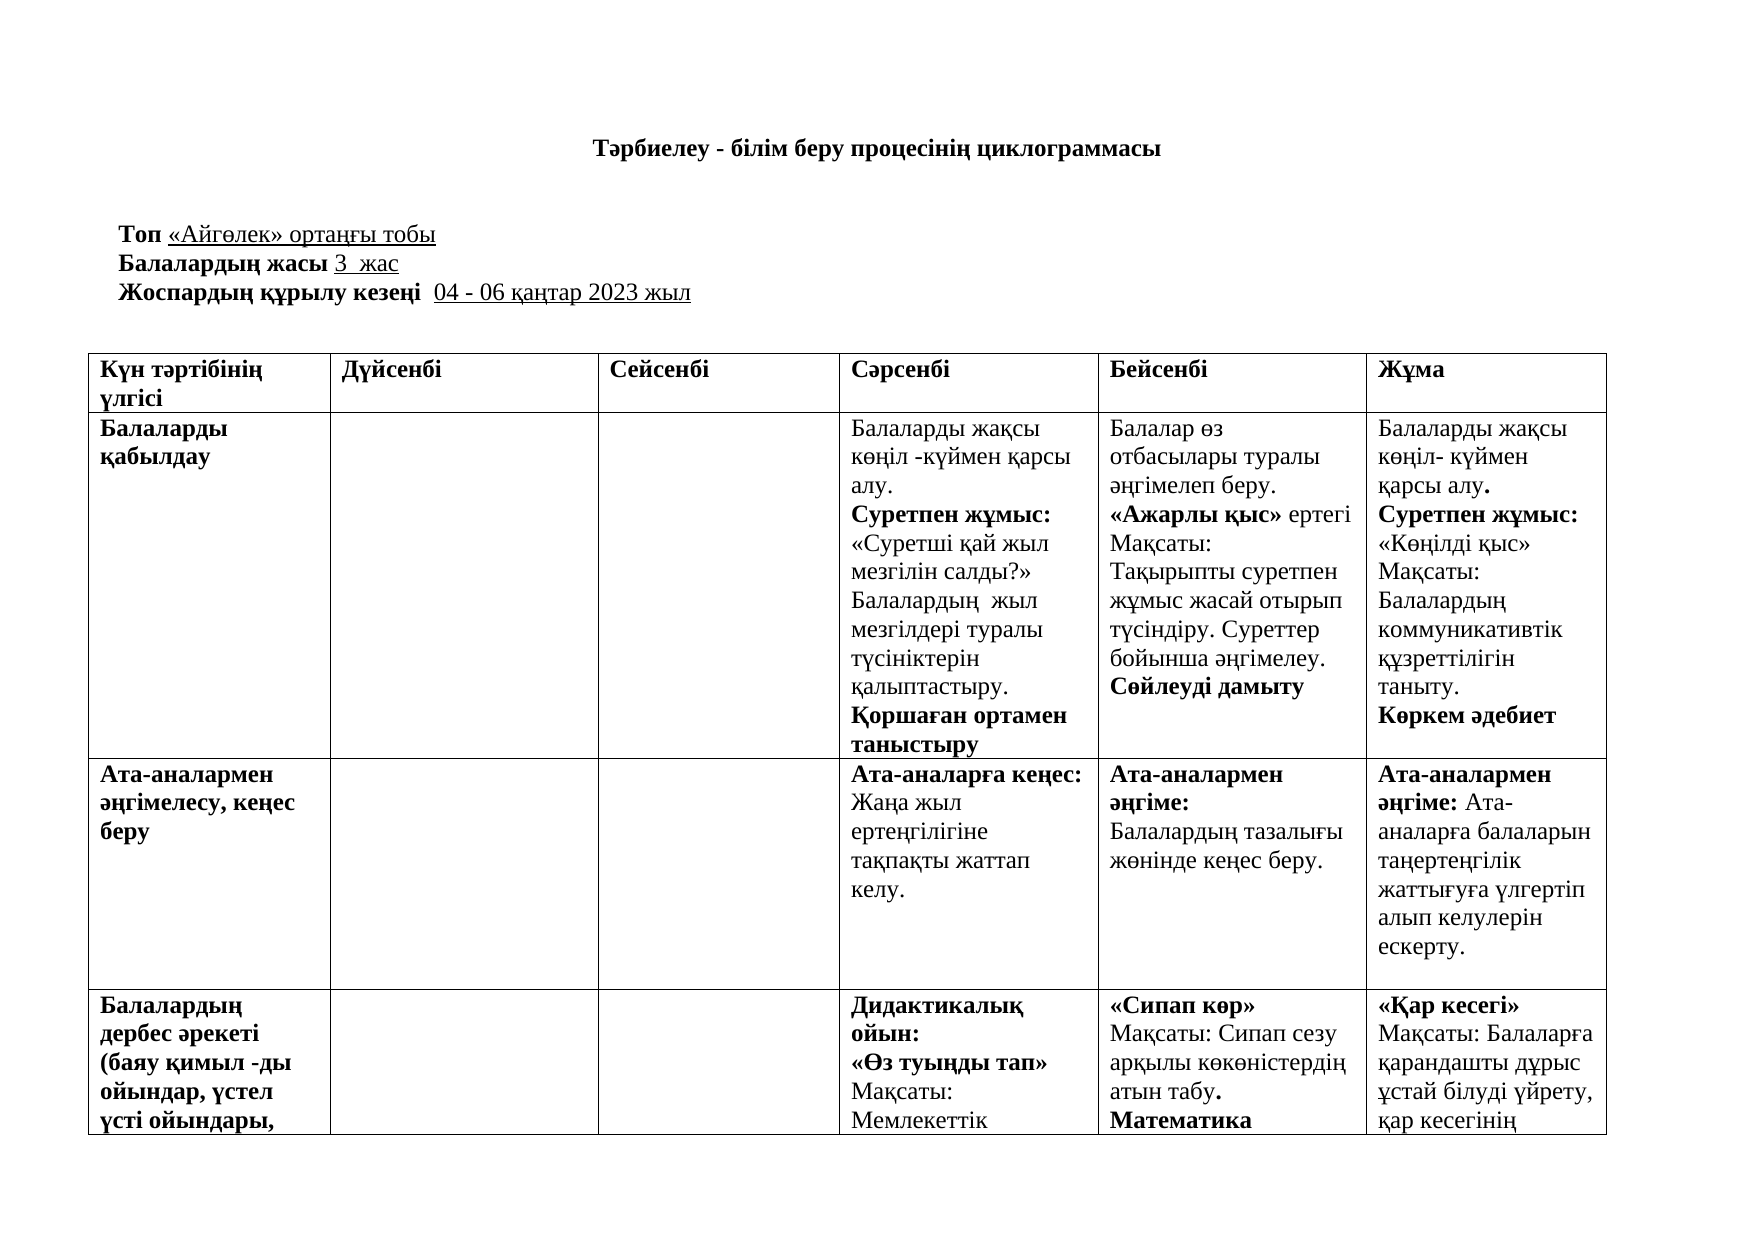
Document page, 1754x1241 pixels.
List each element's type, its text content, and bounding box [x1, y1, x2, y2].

table_header Сейсенбі [599, 354, 839, 412]
table_header Сәрсенбі [840, 354, 1098, 412]
text Топ «Айгөлек» ортаңғы тобы [118, 219, 1636, 248]
text Тәрбиелеу - білім беру процесінің циклограммасы [118, 133, 1636, 162]
table_cell [331, 759, 598, 989]
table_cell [840, 990, 1098, 1133]
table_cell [89, 990, 330, 1133]
table_cell [599, 759, 839, 989]
table_cell [599, 990, 839, 1133]
table_header Бейсенбі [1099, 354, 1366, 412]
table_cell [599, 413, 839, 758]
text Жоспардың құрылу кезеңі 04 - 06 қаңтар 2023 жыл [118, 277, 1636, 305]
table_cell Балаларды қабылдау [89, 413, 330, 758]
table_cell Ата-аналармен әңгіме: Балалардың тазалығы жөнінде кеңес беру. [1099, 759, 1366, 989]
table_cell Ата-аналармен әңгіме: Ата- аналарға балаларын таңертеңгілік жаттығуға үлгертіп алып келулерін ескерту. [1367, 759, 1606, 989]
table_cell Ата-аналармен әңгімелесу, кеңес беру [89, 759, 330, 989]
table_header Дүйсенбі [331, 354, 598, 412]
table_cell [1099, 990, 1366, 1133]
table_cell [331, 413, 598, 758]
table_header Жұма [1367, 354, 1606, 412]
table_cell [331, 990, 598, 1133]
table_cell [1367, 990, 1606, 1133]
table_cell Балаларды жақсы көңіл -күймен қарсы алу. Суретпен жұмыс: «Суретші қай жыл мезгілін салды?» Балалардың жыл мезгілдері туралы түсініктерін қалыптастыру. Қоршаған ортамен таныстыру [840, 413, 1098, 758]
table_cell Ата-аналарға кеңес: Жаңа жыл ертеңгілігіне тақпақты жаттап келу. [840, 759, 1098, 989]
table_header Күн тәртібінің үлгісі [89, 354, 330, 412]
table_cell Балаларды жақсы көңіл- күймен қарсы алу. Суретпен жұмыс: «Көңілді қыс» Мақсаты: Балалардың коммуникативтік құзреттілігін таныту. Көркем әдебиет [1367, 413, 1606, 758]
text Балалардың жасы 3 жас [118, 248, 1636, 277]
table_cell Балалар өз отбасылары туралы әңгімелеп беру. «Ажарлы қыс» ертегі Мақсаты: Тақырыпты суретпен жұмыс жасай отырып түсіндіру. Суреттер бойынша әңгімелеу. Сөйлеуді дамыту [1099, 413, 1366, 758]
